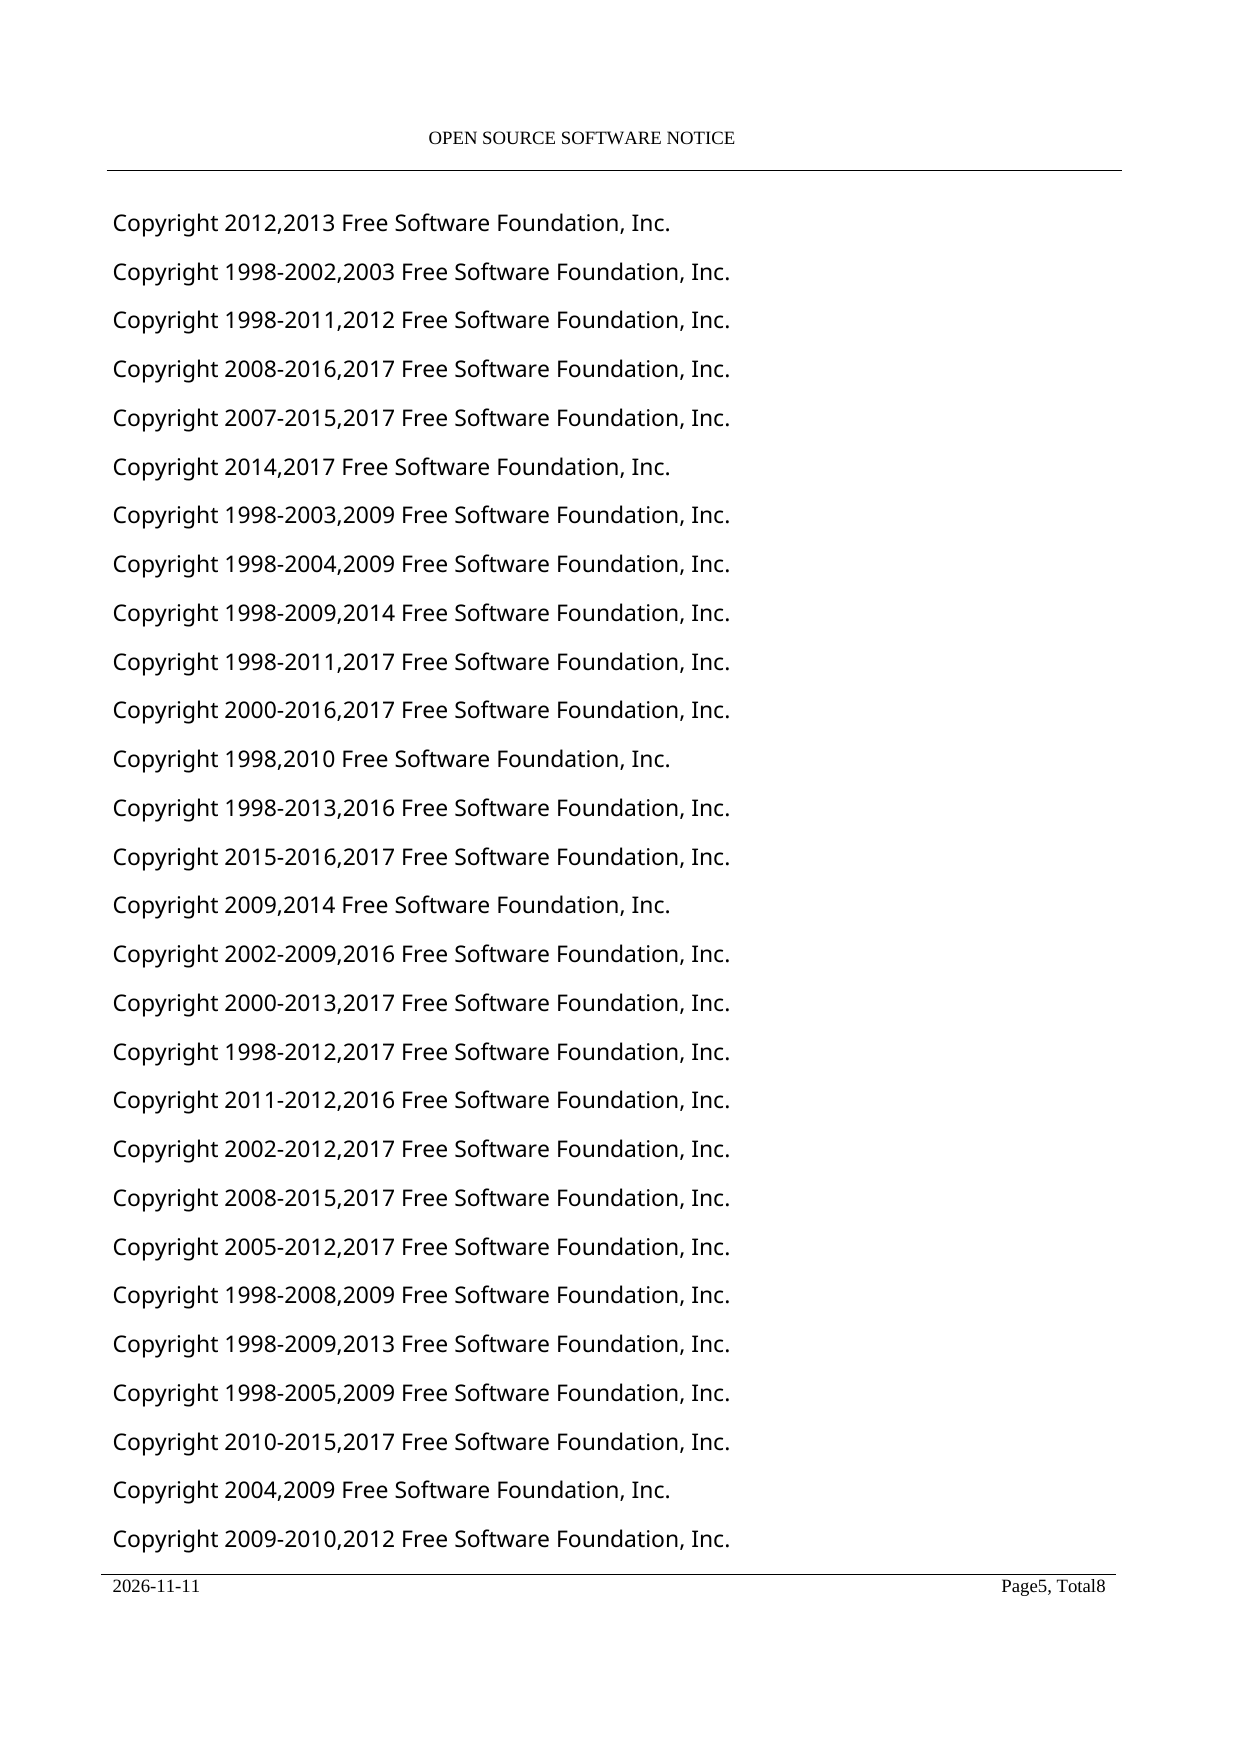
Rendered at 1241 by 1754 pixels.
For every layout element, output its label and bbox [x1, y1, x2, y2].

text [112, 206, 1128, 1555]
